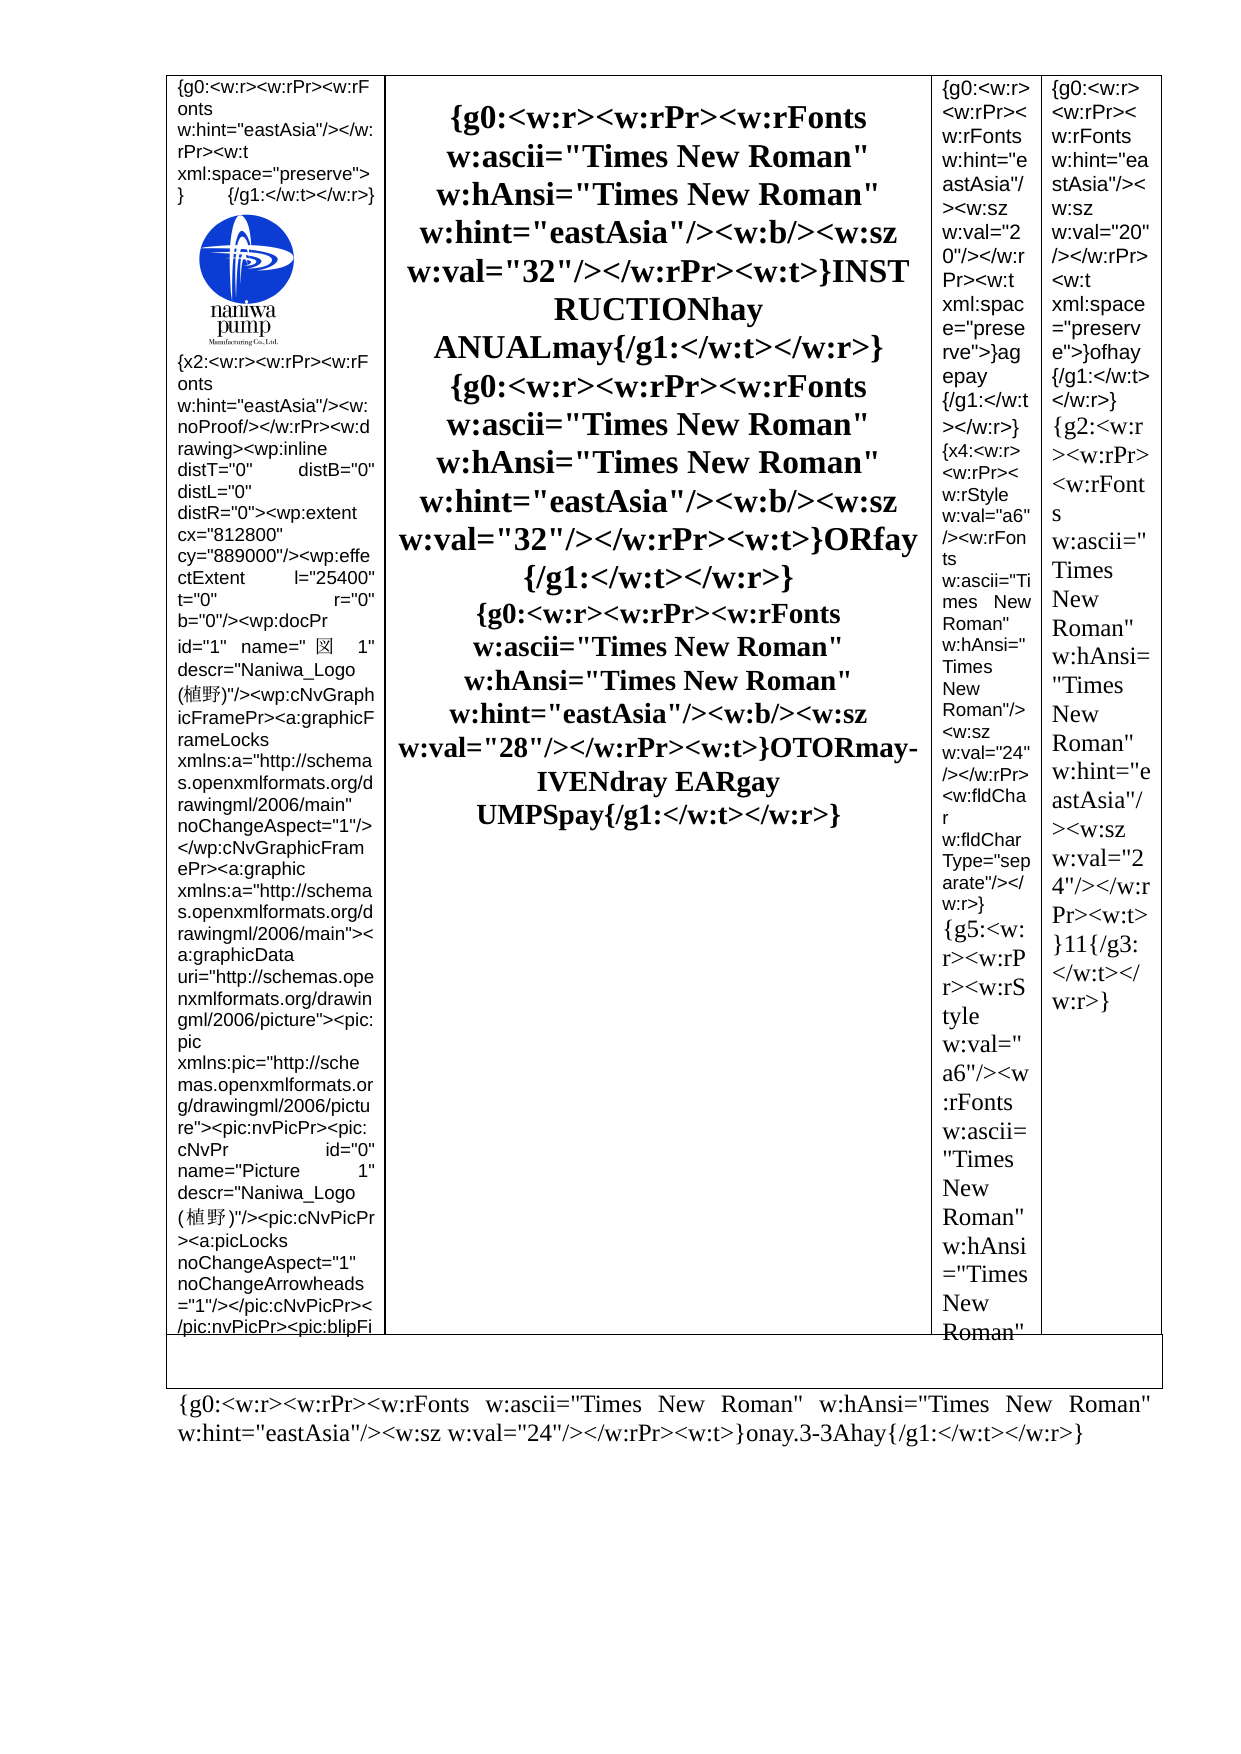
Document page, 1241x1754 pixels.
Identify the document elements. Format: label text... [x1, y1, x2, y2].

picture [177, 205, 311, 352]
text {g0:<w:r><w:rPr><w:rFonts w:ascii="Times New Roman" w:hAnsi="Times New Roman" w:hint="eastAsia"/><w:sz w:val="24"/></w:rPr><w:t>}onay.3-3Ahay{/g1:</w:t></w:r>} [177, 1389, 1152, 1446]
